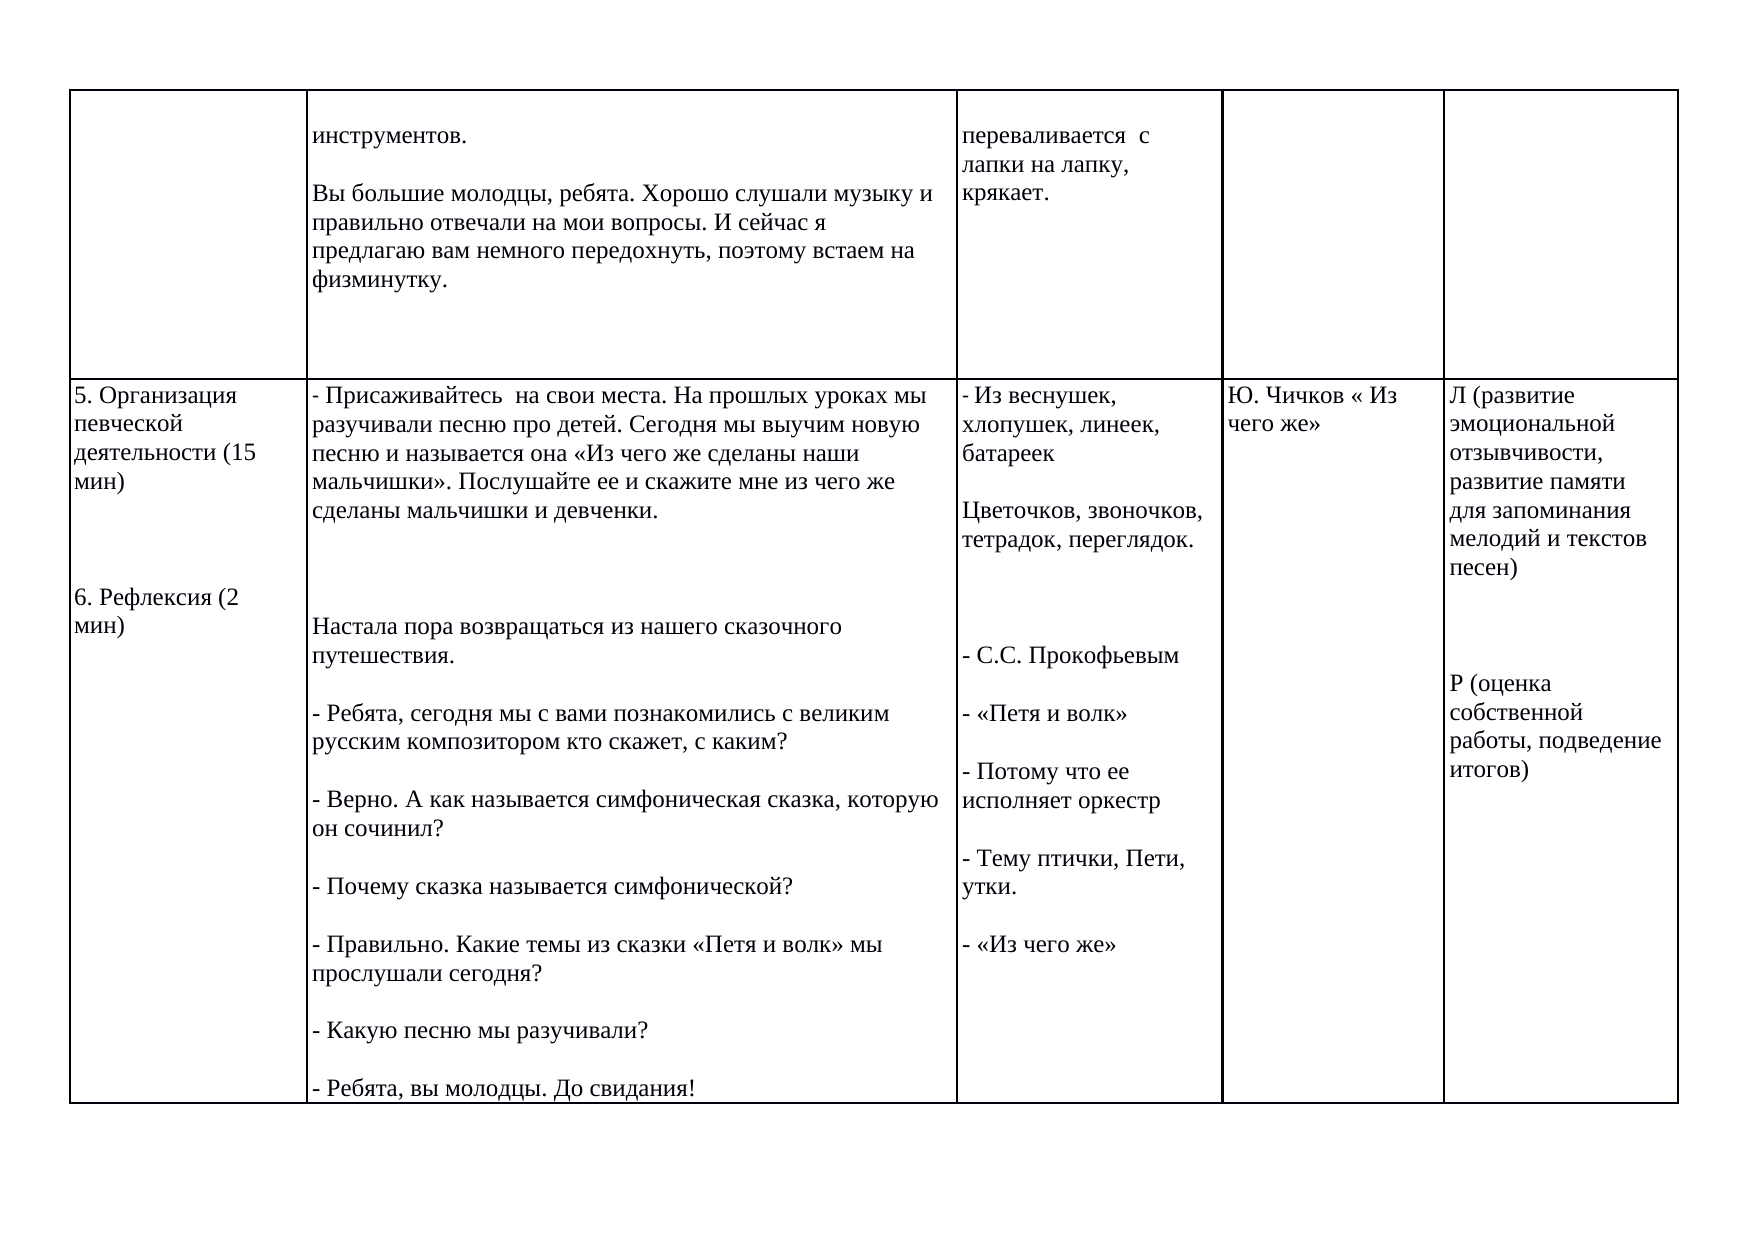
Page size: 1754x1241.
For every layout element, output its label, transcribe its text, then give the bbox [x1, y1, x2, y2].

table_cell - Присаживайтесь на свои места. На прошлых уроках мы разучивали песню про детей. Сегодня мы выучим новую песню и называется она «Из чего же сделаны наши мальчишки». Послушайте ее и скажите мне из чего же сделаны мальчишки и девченки. Настала пора возвращаться из нашего сказочного путешествия. - Ребята, сегодня мы с вами познакомились с великим русским композитором кто скажет, с каким? - Верно. А как называется симфоническая сказка, которую он сочинил? - Почему сказка называется симфонической? - Правильно. Какие темы из сказки «Петя и волк» мы прослушали сегодня? - Какую песню мы разучивали? - Ребята, вы молодцы. До свидания! [308, 380, 956, 1102]
table_cell - Из веснушек, хлопушек, линеек, батареек Цветочков, звоночков, тетрадок, переглядок. - С.С. Прокофьевым - «Петя и волк» - Потому что ее исполняет оркестр - Тему птички, Пети, утки. - «Из чего же» [958, 380, 1221, 1102]
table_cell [1445, 91, 1677, 378]
table_cell Л (развитие эмоциональной отзывчивости, развитие памяти для запоминания мелодий и текстов песен) Р (оценка собственной работы, подведение итогов) [1445, 380, 1677, 1102]
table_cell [958, 91, 1221, 378]
table_cell Ю. Чичков « Из чего же» [1224, 380, 1443, 1102]
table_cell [71, 91, 306, 378]
table_cell 5. Организация певческой деятельности (15 мин) 6. Рефлексия (2 мин) [71, 380, 306, 1102]
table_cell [1224, 91, 1443, 378]
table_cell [308, 91, 956, 378]
